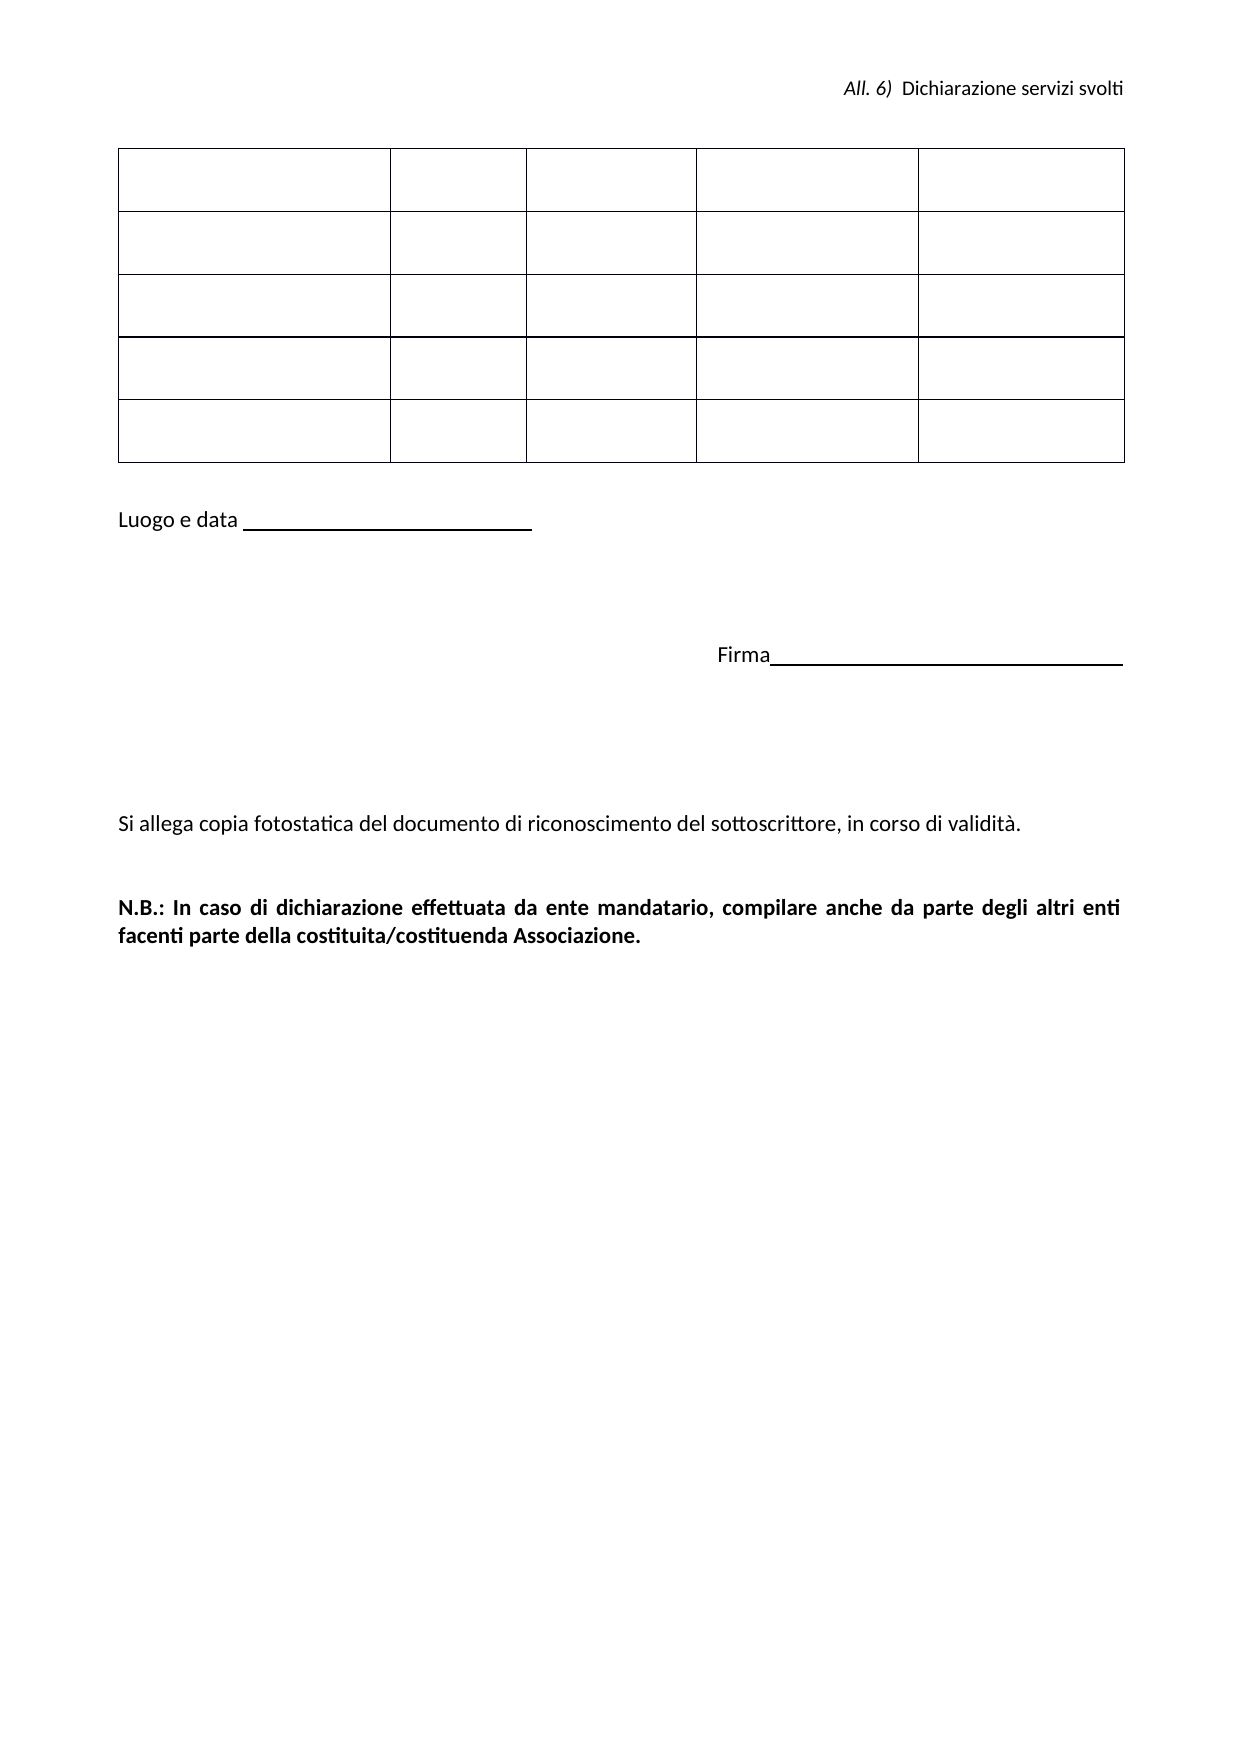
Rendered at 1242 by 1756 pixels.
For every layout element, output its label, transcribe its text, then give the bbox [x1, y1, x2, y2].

text Luogo e data [118, 505, 1122, 533]
table_cell [697, 400, 918, 462]
table_cell [697, 212, 918, 273]
table_cell [119, 275, 390, 336]
table_cell [527, 149, 696, 211]
table_cell [919, 400, 1124, 462]
table_cell [527, 212, 696, 273]
table_cell [391, 275, 526, 336]
table_cell [919, 149, 1124, 211]
table_cell [527, 275, 696, 336]
table_cell [919, 212, 1124, 273]
table_cell [391, 338, 526, 399]
table_cell [119, 212, 390, 273]
table_cell [391, 149, 526, 211]
text Si allega copia fotostatica del documento di riconoscimento del sottoscrittore, in corso di validità. [118, 809, 1122, 837]
text N.B.: In caso di dichiarazione effettuata da ente mandatario, compilare anche da parte degli altri enti facenti parte della costituita/costituenda Associazione. [118, 893, 1122, 949]
table_cell [391, 400, 526, 462]
table_cell [919, 338, 1124, 399]
table_cell [697, 338, 918, 399]
table_cell [527, 400, 696, 462]
table_cell [119, 338, 390, 399]
table_cell [391, 212, 526, 273]
table_cell [697, 275, 918, 336]
table_cell [919, 275, 1124, 336]
table_cell [119, 400, 390, 462]
text Firma [139, 640, 1122, 668]
table_cell [527, 338, 696, 399]
table_cell [697, 149, 918, 211]
table_cell [119, 149, 390, 211]
